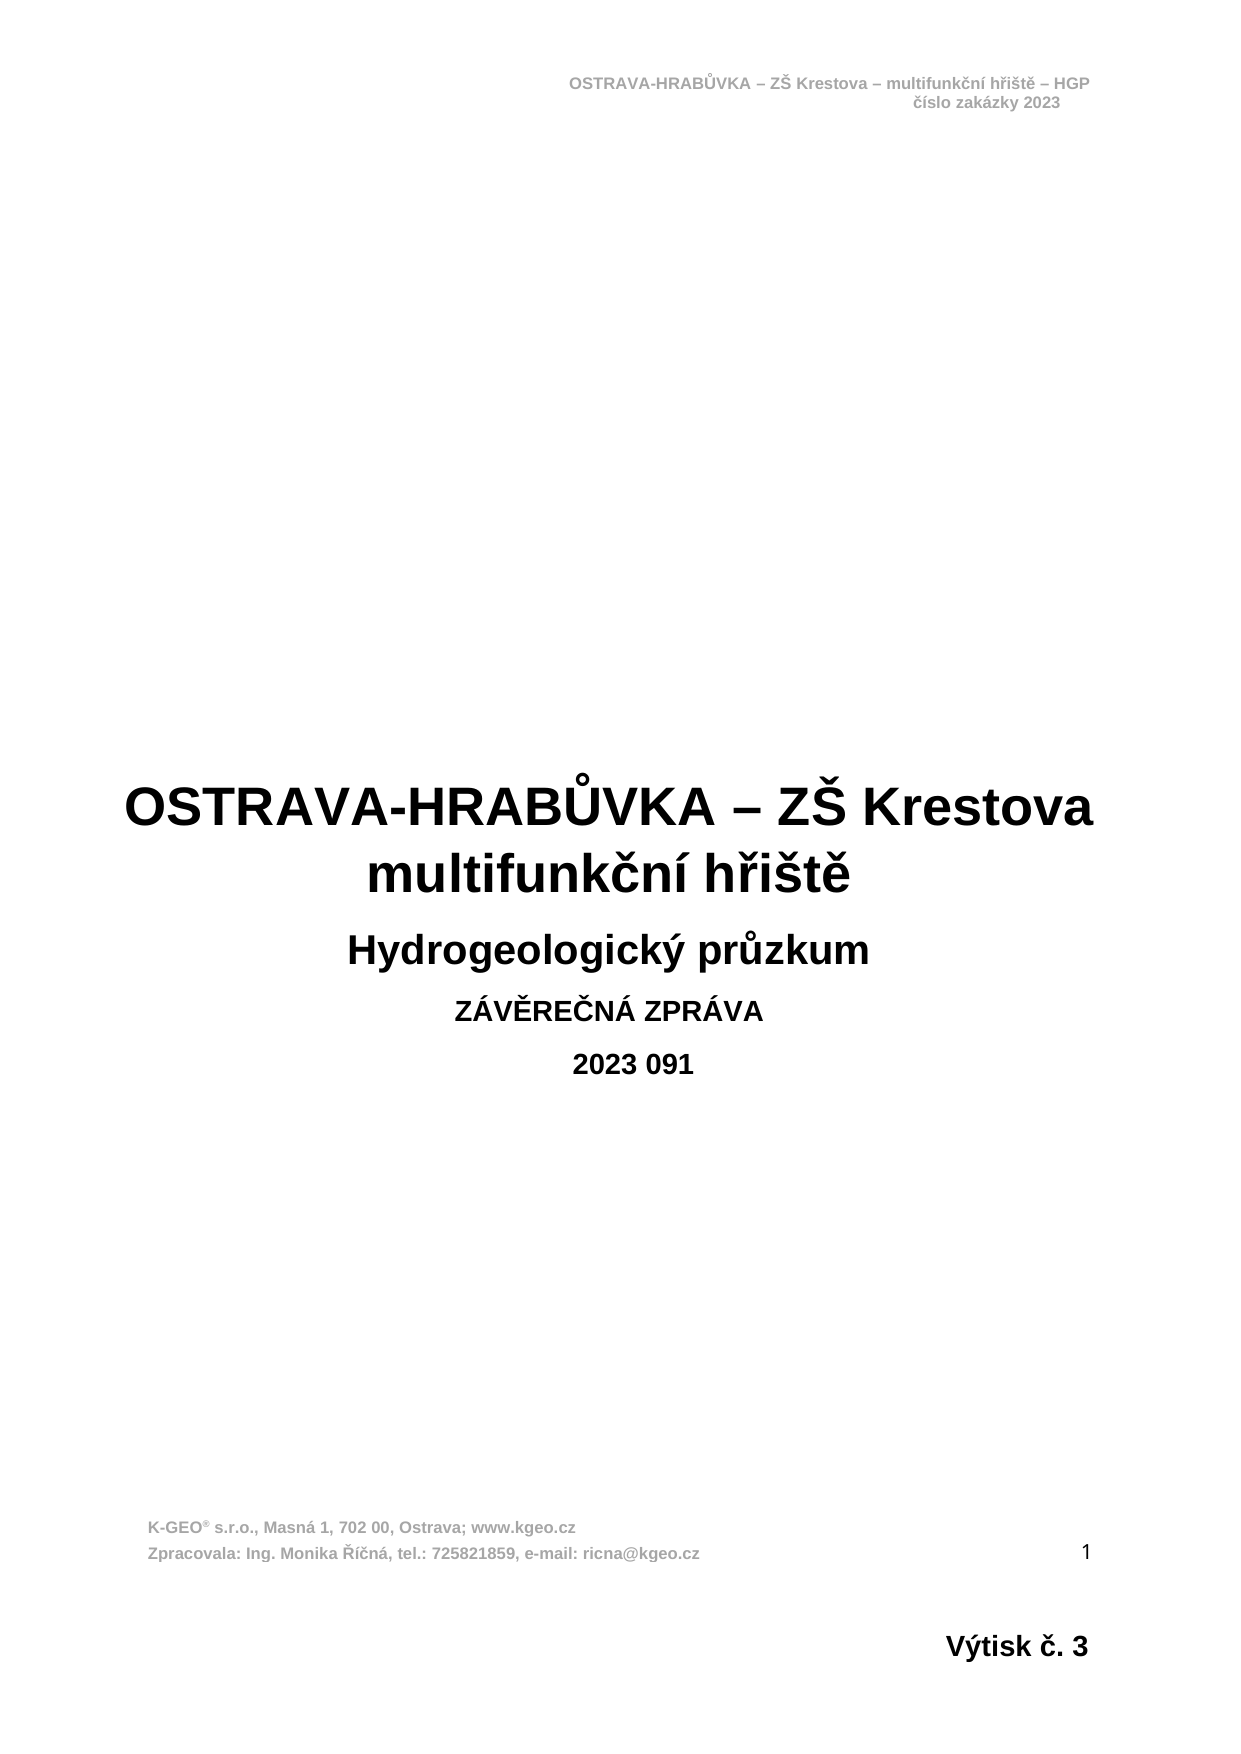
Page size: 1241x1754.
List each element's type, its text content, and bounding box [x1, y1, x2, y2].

text 2023 091 [123, 1047, 1143, 1080]
subtitle Výtisk č. 3 [8, 1629, 1088, 1663]
subtitle ZÁVĚREČNÁ ZPRÁVA [123, 994, 1095, 1027]
title OSTRAVA-HRABŮVKA – ZŠ Krestova [123, 774, 1095, 837]
title multifunkční hřiště [123, 842, 1095, 904]
text Hydrogeologický průzkum [123, 926, 1095, 973]
